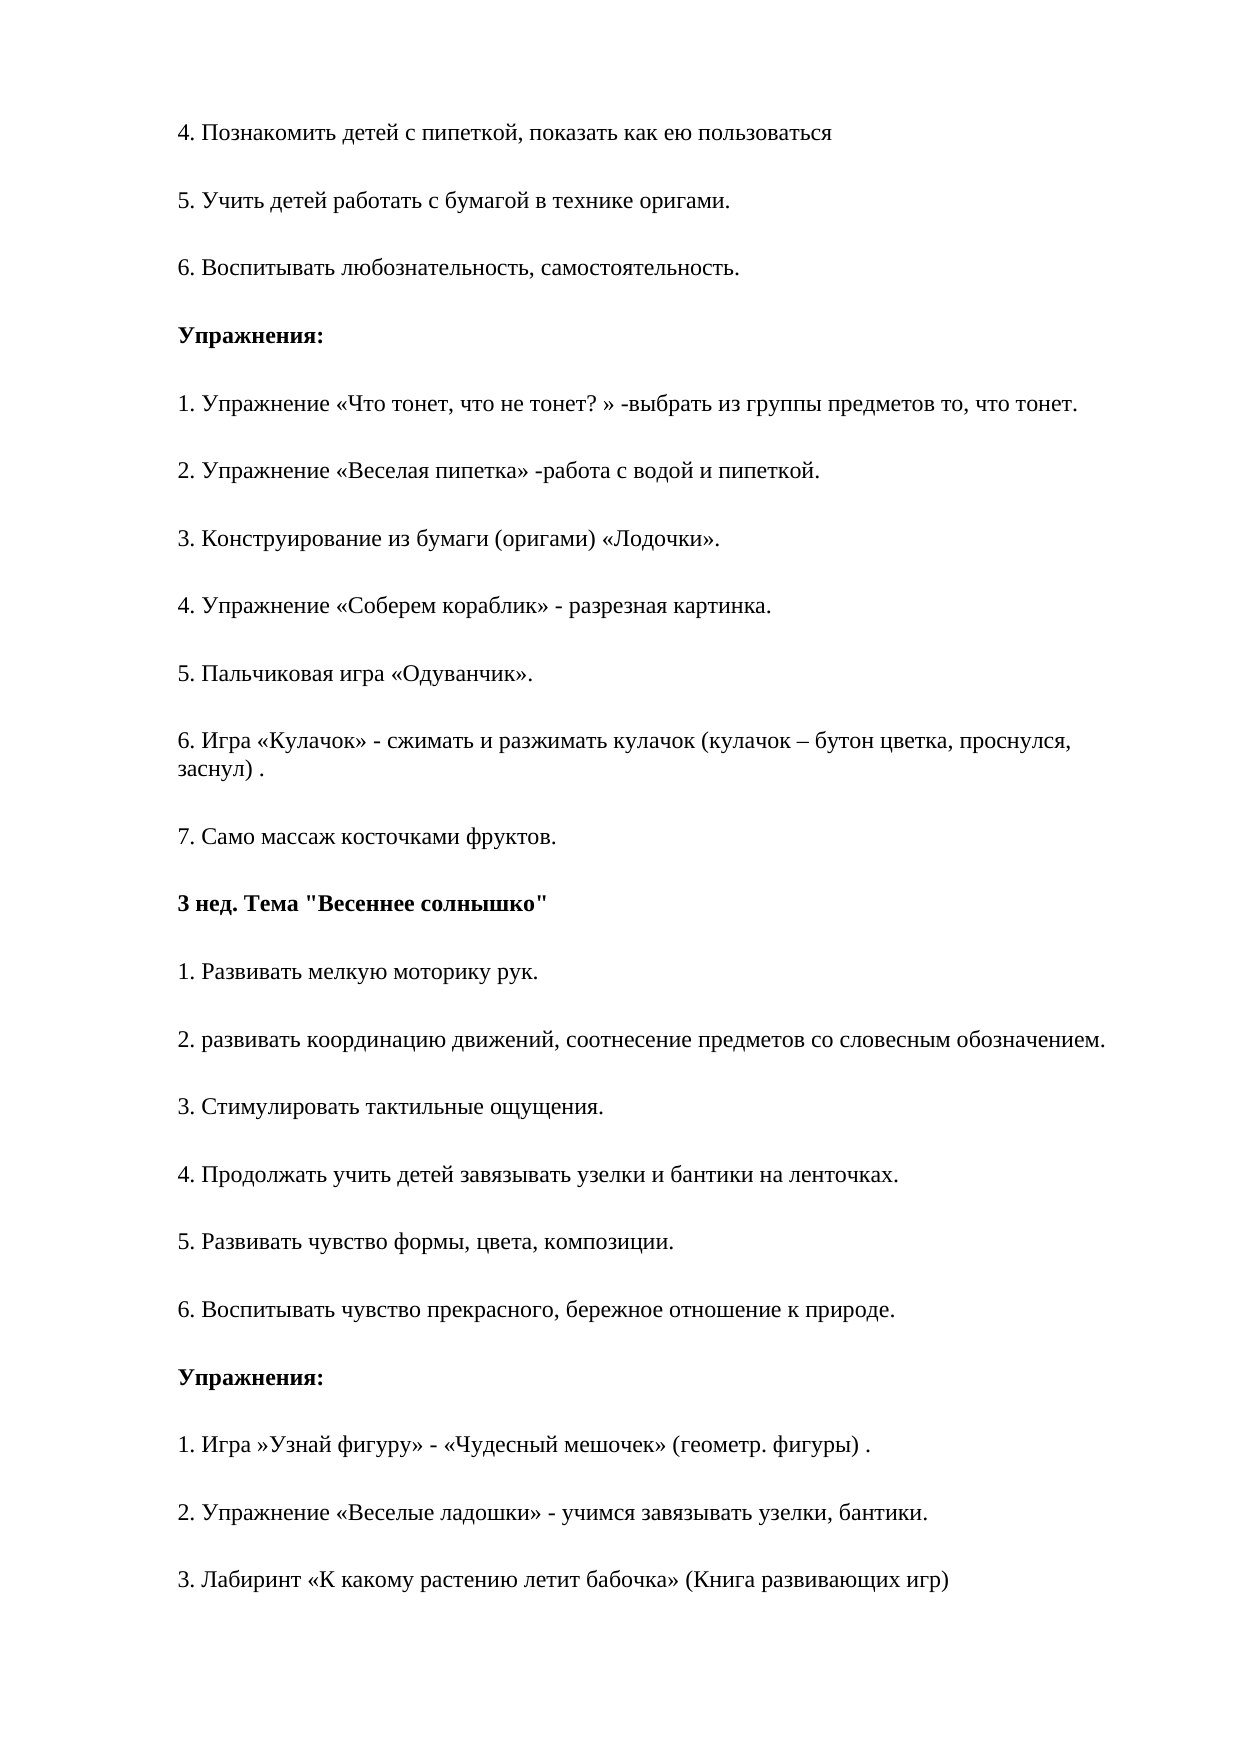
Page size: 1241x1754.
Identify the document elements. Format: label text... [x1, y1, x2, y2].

text 3. Конструирование из бумаги (оригами) «Лодочки». [177, 524, 1152, 551]
text Упражнения: [177, 321, 1152, 348]
text 1. Упражнение «Что тонет, что не тонет? » -выбрать из группы предметов то, что тонет. [177, 388, 1152, 416]
text 4. Упражнение «Соберем кораблик» - разрезная картинка. [177, 591, 1152, 619]
text 6. Воспитывать чувство прекрасного, бережное отношение к природе. [177, 1295, 1152, 1323]
text 7. Само массаж косточками фруктов. [177, 822, 1152, 849]
text 3. Стимулировать тактильные ощущения. [177, 1092, 1152, 1120]
text Упражнения: [177, 1363, 1152, 1390]
text 1. Развивать мелкую моторику рук. [177, 957, 1152, 984]
text 6. Воспитывать любознательность, самостоятельность. [177, 253, 1152, 281]
text 5. Пальчиковая игра «Одуванчик». [177, 659, 1152, 687]
text 2. развивать координацию движений, соотнесение предметов со словесным обозначением. [177, 1024, 1152, 1052]
text 2. Упражнение «Веселая пипетка» -работа с водой и пипеткой. [177, 456, 1152, 484]
text 1. Игра »Узнай фигуру» - «Чудесный мешочек» (геометр. фигуры) . [177, 1430, 1152, 1458]
text 3. Лабиринт «К какому растению летит бабочка» (Книга развивающих игр) [177, 1565, 1152, 1593]
text 4. Познакомить детей с пипеткой, показать как ею пользоваться [177, 118, 1152, 146]
text 2. Упражнение «Веселые ладошки» - учимся завязывать узелки, бантики. [177, 1498, 1152, 1525]
text 5. Учить детей работать с бумагой в технике оригами. [177, 186, 1152, 213]
text 6. Игра «Кулачок» - сжимать и разжимать кулачок (кулачок – бутон цветка, проснулся, заснул) . [177, 727, 1152, 782]
text 3 нед. Тема "Весеннее солнышко" [177, 889, 1152, 917]
text 4. Продолжать учить детей завязывать узелки и бантики на ленточках. [177, 1160, 1152, 1187]
text 5. Развивать чувство формы, цвета, композиции. [177, 1227, 1152, 1255]
